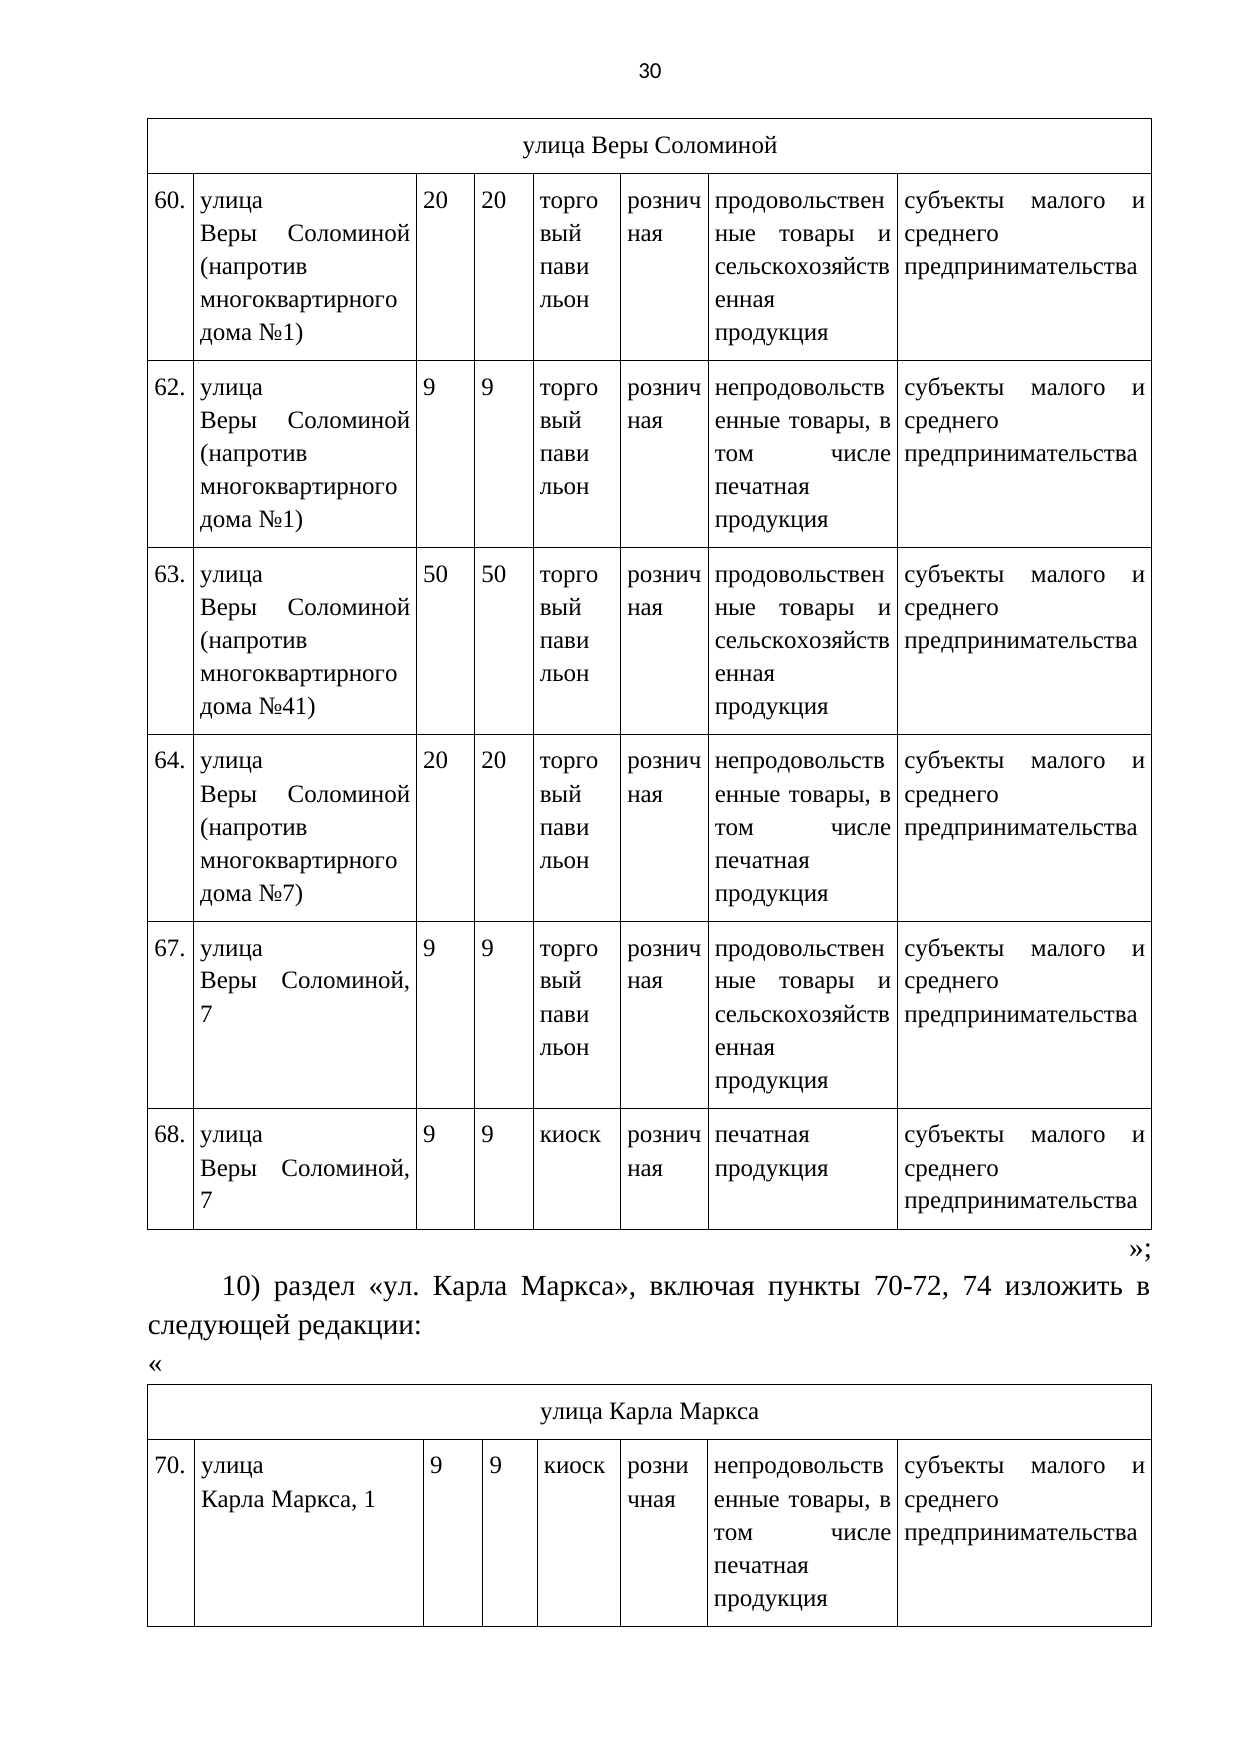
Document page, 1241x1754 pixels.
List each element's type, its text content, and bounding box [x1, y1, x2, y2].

table_cell улица Веры Соломиной (напротив многоквартирного дома №1) [194, 361, 416, 547]
text 10) раздел «ул. Карла Маркса», включая пункты 70-72, 74 изложить в следующей редакции: [148, 1268, 1152, 1341]
table_cell 9 [424, 1440, 482, 1626]
table_cell 67. [148, 922, 193, 1108]
table_cell 50 [417, 548, 474, 734]
table_cell 9 [417, 922, 474, 1108]
table_cell 62. [148, 361, 193, 547]
table_cell торго вый пави льон [534, 361, 620, 547]
table_cell непродовольственные товары, в том числе печатная продукция [709, 361, 897, 547]
table_cell 9 [417, 361, 474, 547]
table_cell 9 [475, 1109, 533, 1229]
table_cell розничная [621, 548, 708, 734]
table_cell розничная [621, 174, 708, 360]
table_cell 20 [417, 735, 474, 921]
table_cell 9 [417, 1109, 474, 1229]
table_cell 20 [475, 174, 533, 360]
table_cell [708, 1440, 897, 1626]
table_cell розничная [621, 1109, 708, 1229]
table_cell торго вый пави льон [534, 174, 620, 360]
table_cell субъекты малого и среднего предпринимательства [898, 922, 1151, 1108]
table_cell розничная [621, 922, 708, 1108]
table_cell субъекты малого и среднего предпринимательства [898, 548, 1151, 734]
table_cell субъекты малого и среднего предпринимательства [898, 735, 1151, 921]
table_cell печатная продукция [709, 1109, 897, 1229]
table_cell розничная [621, 361, 708, 547]
table_cell улица Веры Соломиной (напротив многоквартирного дома №7) [194, 735, 416, 921]
table_cell улица Веры Соломиной, 7 [194, 922, 416, 1108]
table_header улица Карла Маркса [148, 1385, 1151, 1439]
table_cell киоск [534, 1109, 620, 1229]
table_cell 9 [475, 922, 533, 1108]
table_cell торго вый пави льон [534, 735, 620, 921]
table_cell розничная [621, 1440, 707, 1626]
table_cell 70. [148, 1440, 194, 1626]
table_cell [898, 1440, 1151, 1626]
table_cell субъекты малого и среднего предпринимательства [898, 1109, 1151, 1229]
table_cell 64. [148, 735, 193, 921]
table_cell торго вый пави льон [534, 548, 620, 734]
table_cell 60. [148, 174, 193, 360]
table_header улица Веры Соломиной [148, 119, 1151, 173]
table_cell 20 [475, 735, 533, 921]
table_cell субъекты малого и среднего предпринимательства [898, 361, 1151, 547]
table_cell улица Веры Соломиной (напротив многоквартирного дома №1) [194, 174, 416, 360]
table_cell киоск [538, 1440, 620, 1626]
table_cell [898, 174, 1151, 360]
text »; [148, 1230, 1152, 1263]
table_cell улица Карла Маркса, 1 [195, 1440, 423, 1626]
table_cell улица Веры Соломиной, 7 [194, 1109, 416, 1229]
table_cell улица Веры Соломиной (напротив многоквартирного дома №41) [194, 548, 416, 734]
text « [148, 1346, 1152, 1379]
table_cell непродовольственные товары, в том числе печатная продукция [709, 735, 897, 921]
table_cell 50 [475, 548, 533, 734]
table_cell продовольственные товары и сельскохозяйственная продукция [709, 922, 897, 1108]
table_cell 9 [483, 1440, 537, 1626]
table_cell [709, 174, 897, 360]
table_cell торго вый пави льон [534, 922, 620, 1108]
table_cell розничная [621, 735, 708, 921]
table_cell 68. [148, 1109, 193, 1229]
table_cell 9 [475, 361, 533, 547]
table_cell 63. [148, 548, 193, 734]
table_cell продовольственные товары и сельскохозяйственная продукция [709, 548, 897, 734]
table_cell 20 [417, 174, 474, 360]
